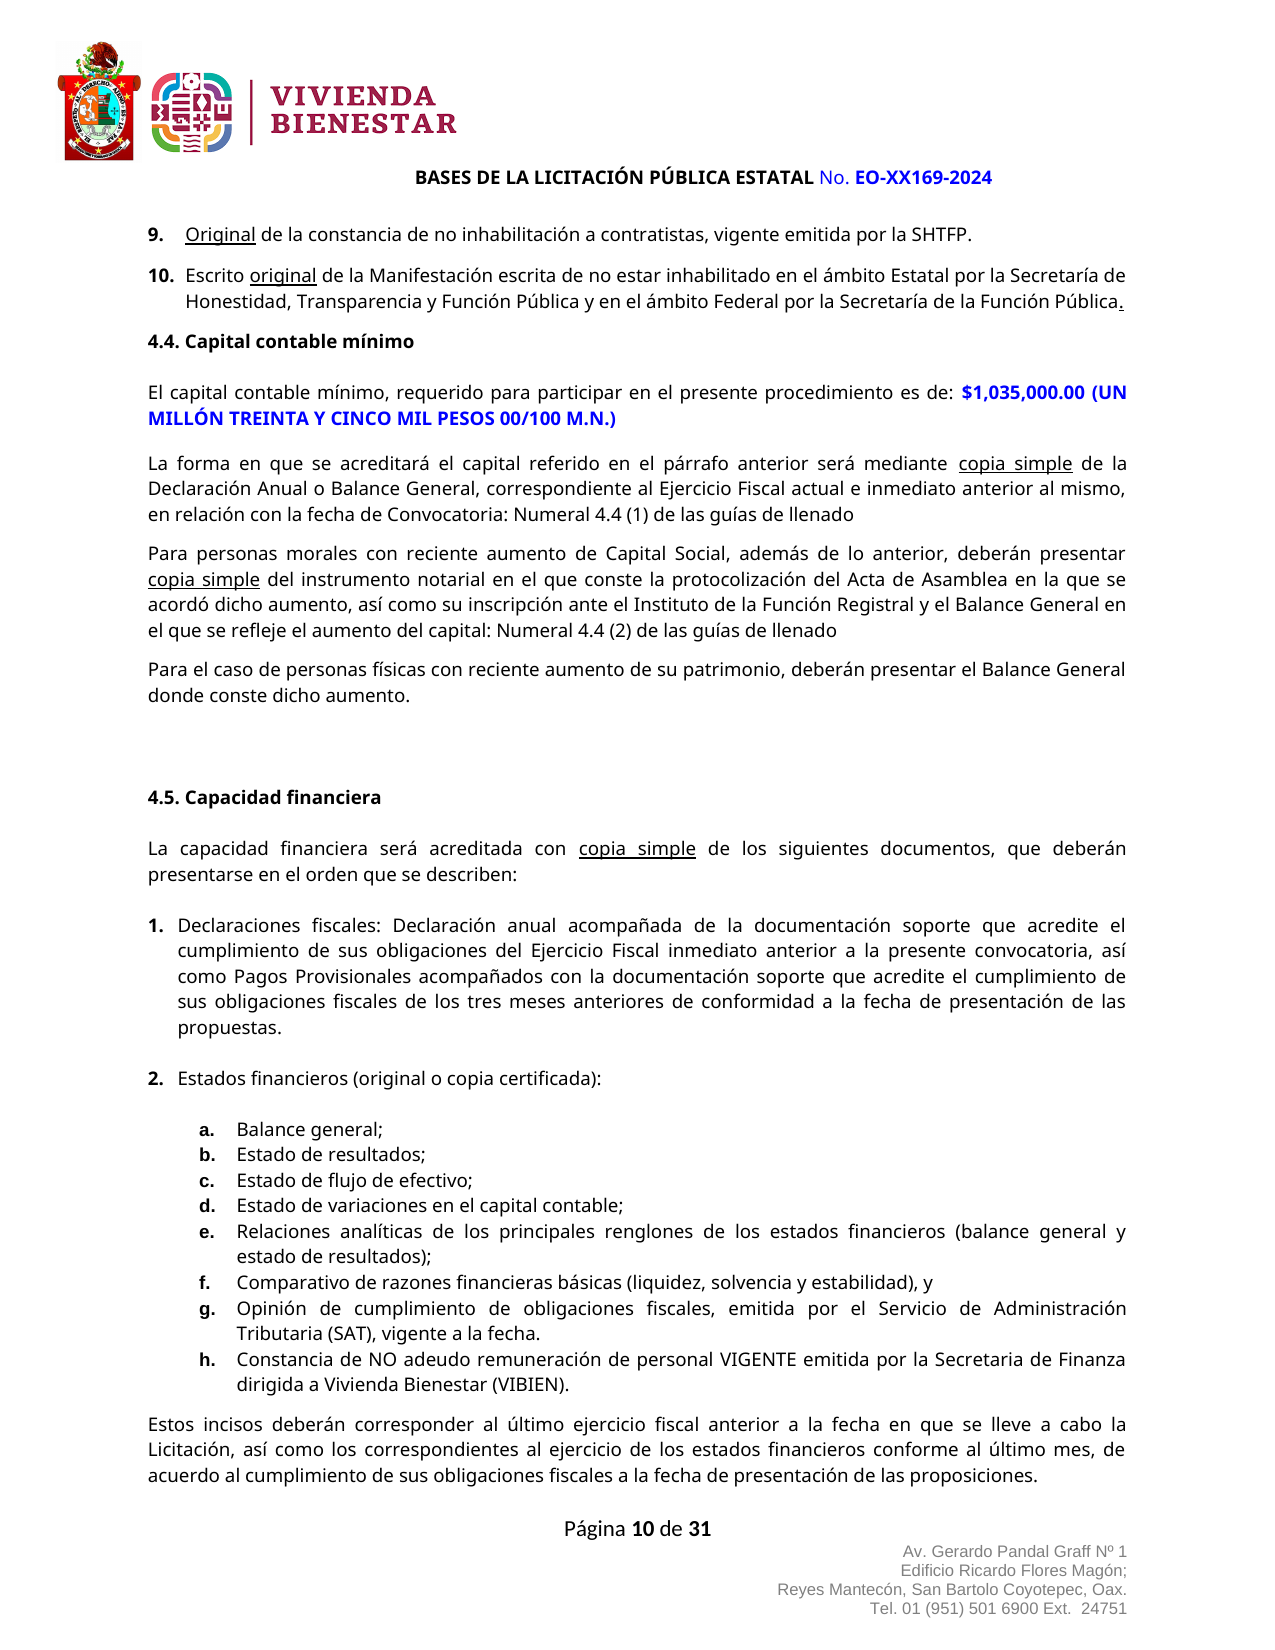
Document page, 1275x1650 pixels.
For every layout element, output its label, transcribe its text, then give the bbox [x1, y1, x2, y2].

text La capacidad financiera será acreditada con copia simple de los siguientes documentos, que deberán presentarse en el orden que se describen: [148, 835, 1127, 886]
list Constancia de NO adeudo remuneración de personal VIGENTE emitida por la Secretaria de Finanza dirigida a Vivienda Bienestar (VIBIEN). [199, 1346, 1127, 1397]
list Escrito original de la Manifestación escrita de no estar inhabilitado en el ámbito Estatal por la Secretaría de Honestidad, Transparencia y Función Pública y en el ámbito Federal por la Secretaría de la Función Pública. [148, 262, 1127, 313]
list Comparativo de razones financieras básicas (liquidez, solvencia y estabilidad), y [199, 1269, 1127, 1295]
list Balance general; [199, 1116, 1127, 1142]
picture [55, 41, 143, 163]
text El capital contable mínimo, requerido para participar en el presente procedimiento es de: $1,035,000.00 (UN MILLÓN TREINTA Y CINCO MIL PESOS 00/100 M.N.) [148, 379, 1127, 430]
list Estado de flujo de efectivo; [199, 1167, 1127, 1193]
text 4.5. Capacidad financiera [148, 784, 1127, 810]
text Para personas morales con reciente aumento de Capital Social, además de lo anterior, deberán presentar copia simple del instrumento notarial en el que conste la protocolización del Acta de Asamblea en la que se acordó dicho aumento, así como su inscripción ante el Instituto de la Función Registral y el Balance General en el que se refleje el aumento del capital: Numeral 4.4 (2) de las guías de llenado [148, 541, 1127, 643]
list Estado de resultados; [199, 1142, 1127, 1167]
list Relaciones analíticas de los principales renglones de los estados financieros (balance general y estado de resultados); [199, 1218, 1127, 1269]
list Declaraciones fiscales: Declaración anual acompañada de la documentación soporte que acredite el cumplimiento de sus obligaciones del Ejercicio Fiscal inmediato anterior a la presente convocatoria, así como Pagos Provisionales acompañados con la documentación soporte que acredite el cumplimiento de sus obligaciones fiscales de los tres meses anteriores de conformidad a la fecha de presentación de las propuestas. [148, 912, 1127, 1039]
list Original de la constancia de no inhabilitación a contratistas, vigente emitida por la SHTFP. [148, 221, 1127, 247]
list Estados financieros (original o copia certificada): [148, 1065, 1127, 1091]
text Para el caso de personas físicas con reciente aumento de su patrimonio, deberán presentar el Balance General donde conste dicho aumento. [148, 657, 1127, 708]
text La forma en que se acreditará el capital referido en el párrafo anterior será mediante copia simple de la Declaración Anual o Balance General, correspondiente al Ejercicio Fiscal actual e inmediato anterior al mismo, en relación con la fecha de Convocatoria: Numeral 4.4 (1) de las guías de llenado [148, 450, 1127, 526]
list Opinión de cumplimiento de obligaciones fiscales, emitida por el Servicio de Administración Tributaria (SAT), vigente a la fecha. [199, 1295, 1127, 1346]
text Estos incisos deberán corresponder al último ejercicio fiscal anterior a la fecha en que se lleve a cabo la Licitación, así como los correspondientes al ejercicio de los estados financieros conforme al último mes, de acuerdo al cumplimiento de sus obligaciones fiscales a la fecha de presentación de las proposiciones. [148, 1411, 1127, 1488]
picture [147, 64, 473, 161]
list Estado de variaciones en el capital contable; [199, 1193, 1127, 1218]
text 4.4. Capital contable mínimo [148, 328, 1127, 354]
